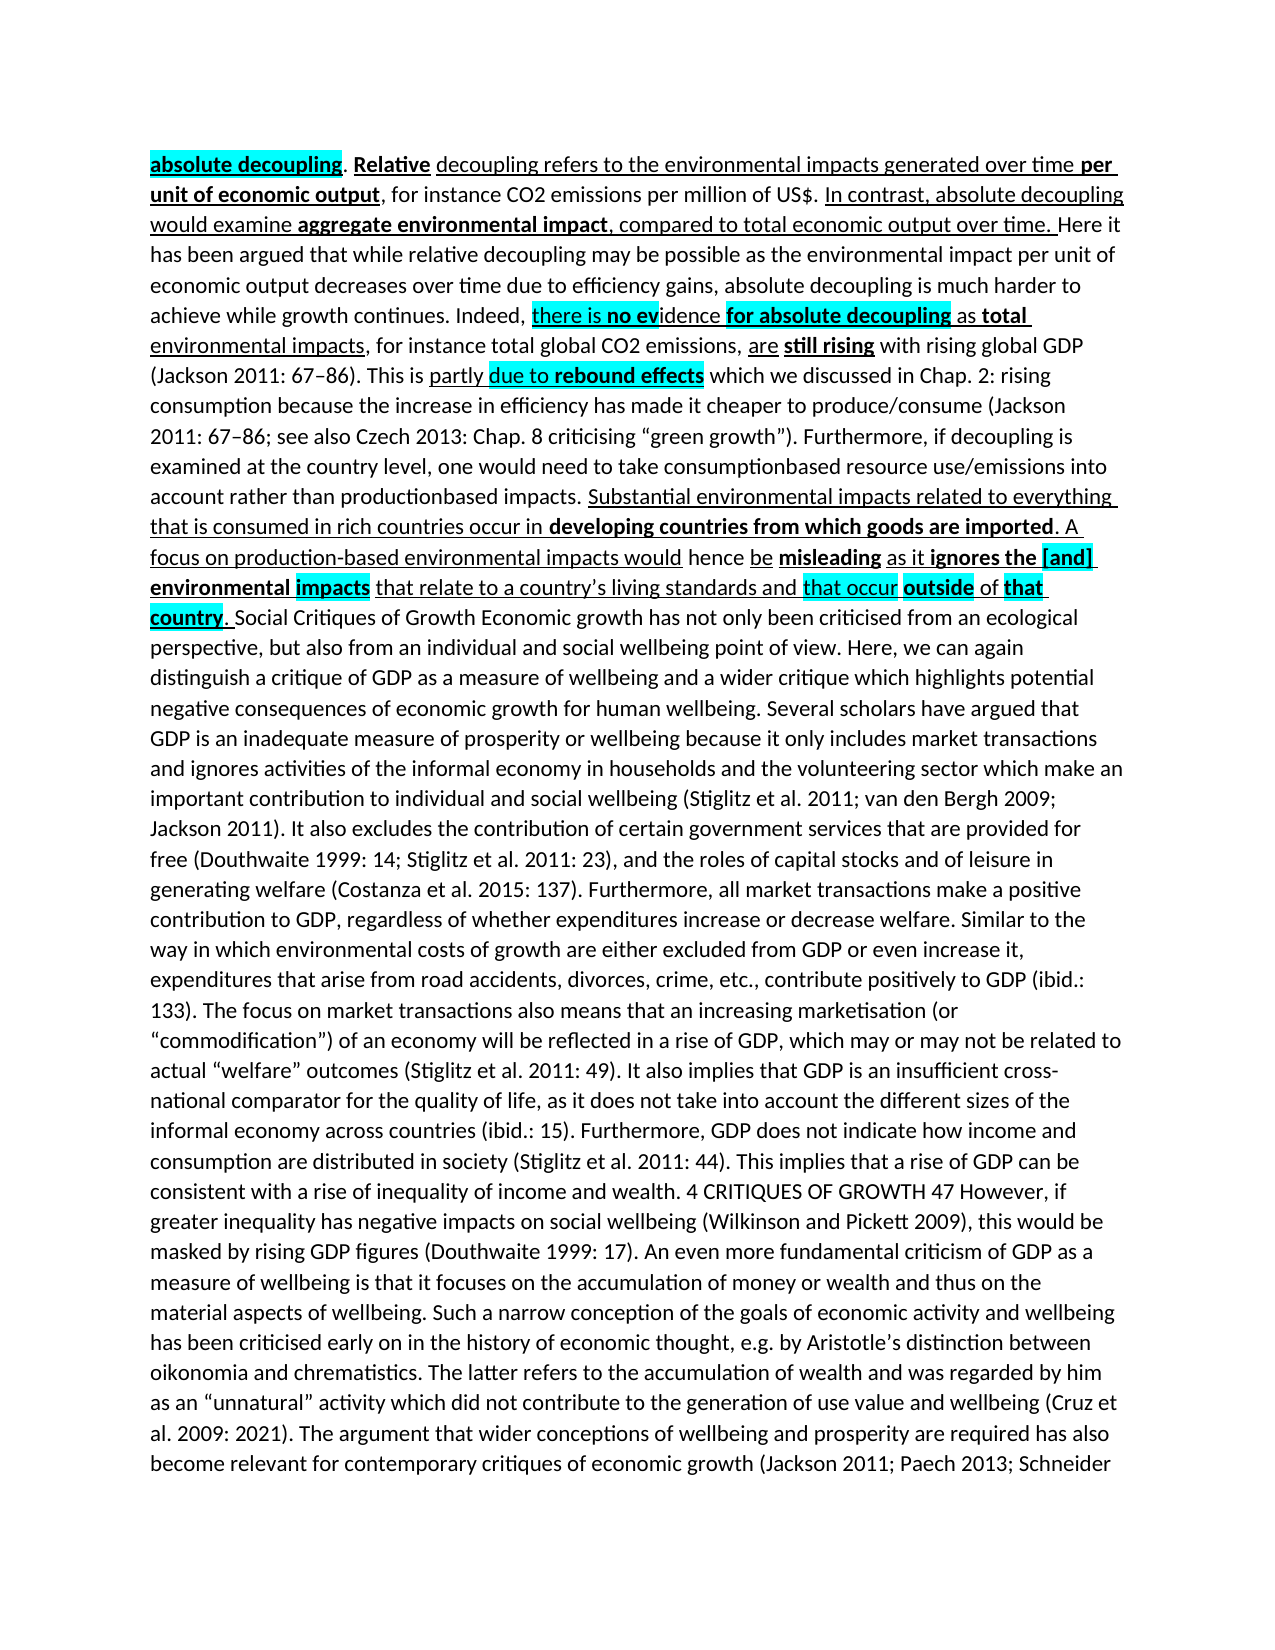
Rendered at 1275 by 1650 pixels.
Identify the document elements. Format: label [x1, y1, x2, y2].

text [150, 150, 1125, 1477]
